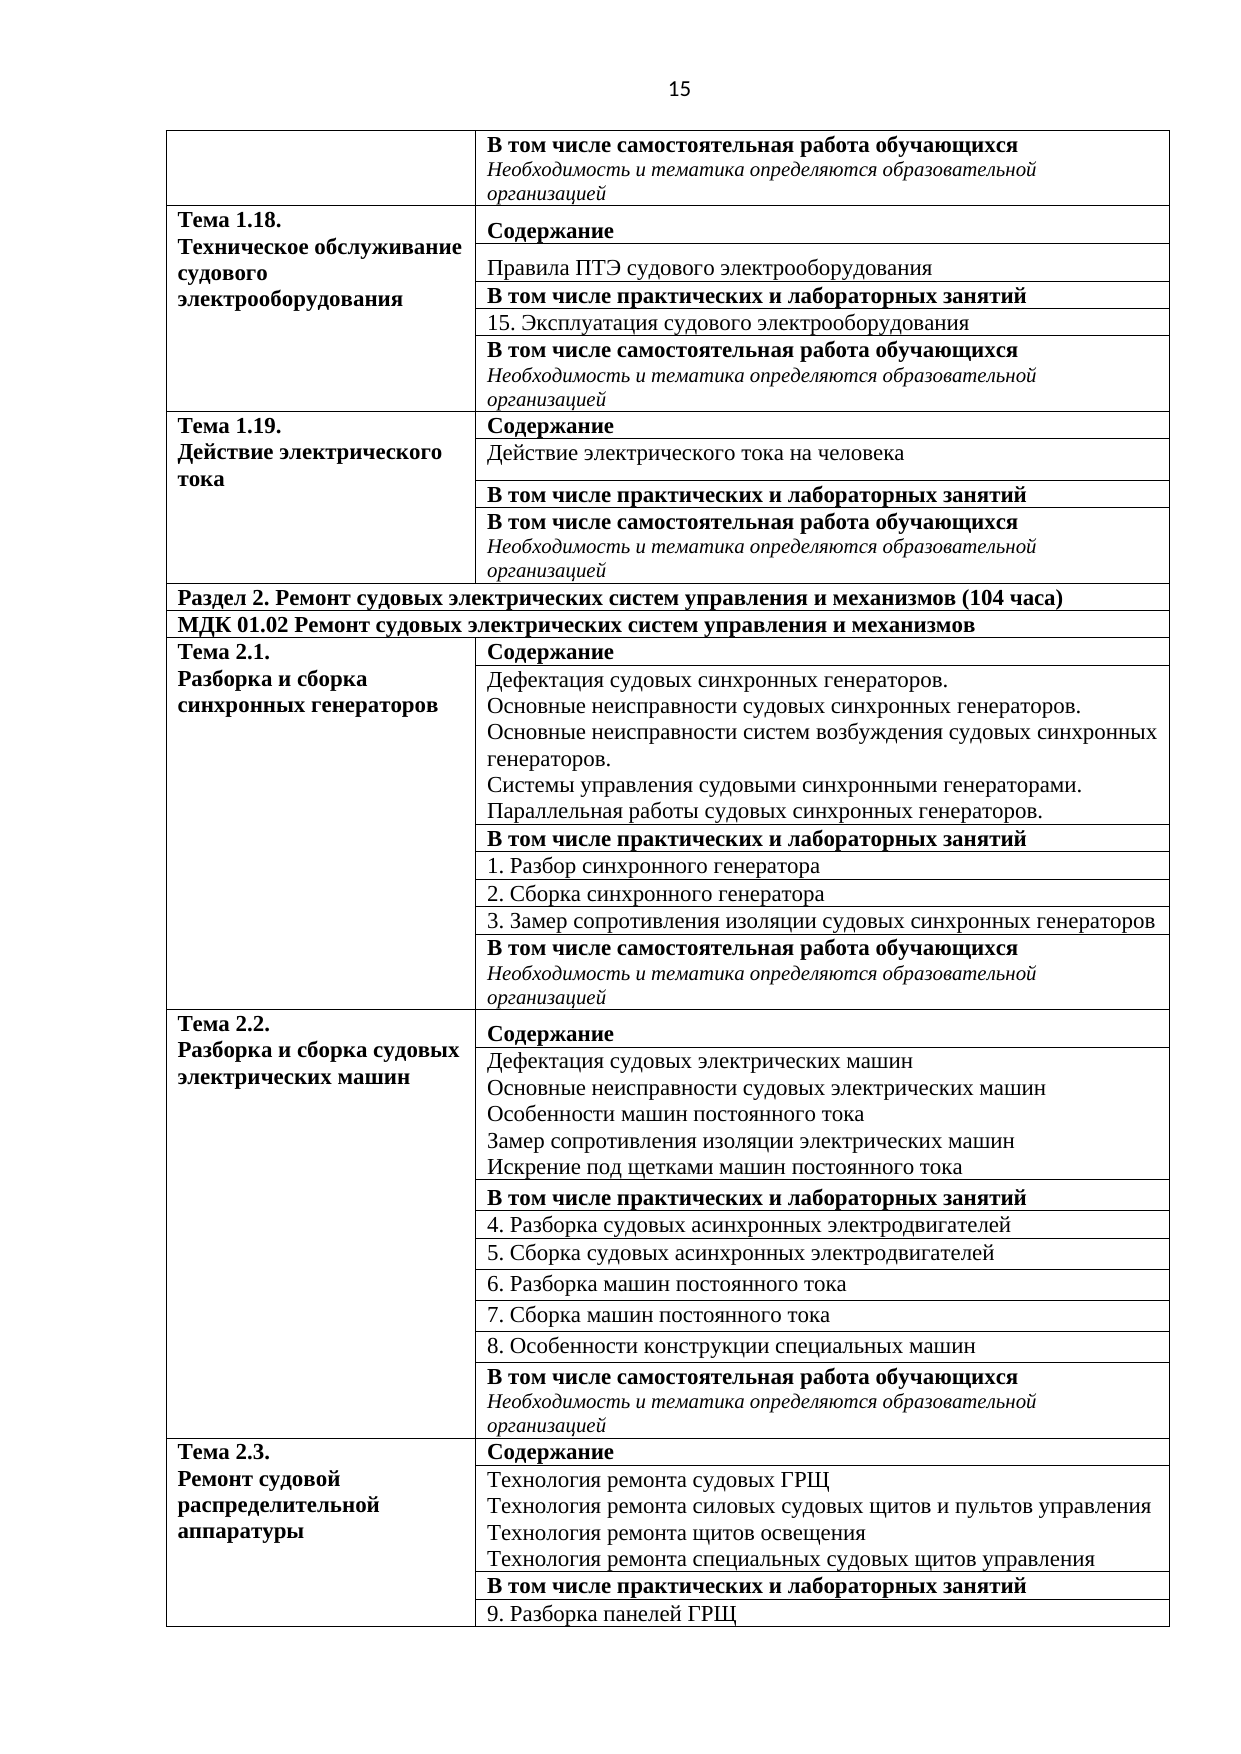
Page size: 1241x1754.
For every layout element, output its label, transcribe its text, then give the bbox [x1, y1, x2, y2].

table_cell 6. Разборка машин постоянного тока [476, 1270, 1169, 1300]
table_cell Содержание [476, 1010, 1169, 1047]
table_cell В том числе практических и лабораторных занятий [476, 1572, 1169, 1599]
table_cell 2. Сборка синхронного генератора [476, 880, 1169, 906]
table_cell Дефектация судовых синхронных генераторов. Основные неисправности судовых синхронных генераторов. Основные неисправности систем возбуждения судовых синхронных генераторов. Системы управления судовыми синхронными генераторами. Параллельная работы судовых синхронных генераторов. [476, 666, 1169, 824]
table_cell Правила ПТЭ судового электрооборудования [476, 244, 1169, 281]
table_cell 5. Сборка судовых асинхронных электродвигателей [476, 1239, 1169, 1269]
table_cell В том числе практических и лабораторных занятий [476, 481, 1169, 507]
table_cell Содержание [476, 412, 1169, 438]
table_cell Тема 1.18. Техническое обслуживание судового электрооборудования [167, 206, 475, 411]
table_cell Тема 2.2. Разборка и сборка судовых электрических машин [167, 1010, 475, 1437]
table_cell 1. Разбор синхронного генератора [476, 852, 1169, 879]
table_cell Дефектация судовых электрических машин Основные неисправности судовых электрических машин Особенности машин постоянного тока Замер сопротивления изоляции электрических машин Искрение под щетками машин постоянного тока [476, 1048, 1169, 1179]
table_cell 7. Сборка машин постоянного тока [476, 1301, 1169, 1331]
table_cell Раздел 2. Ремонт судовых электрических систем управления и механизмов (104 часа) [167, 584, 1169, 610]
table_cell 4. Разборка судовых асинхронных электродвигателей [476, 1211, 1169, 1238]
table_cell Содержание [476, 638, 1169, 665]
table_cell Содержание [476, 206, 1169, 243]
table_cell В том числе практических и лабораторных занятий [476, 1180, 1169, 1210]
table_cell В том числе самостоятельная работа обучающихся Необходимость и тематика определяются образовательной организацией [476, 935, 1169, 1009]
table_cell Тема 1.19. Действие электрического тока [167, 412, 475, 582]
table_cell В том числе самостоятельная работа обучающихся Необходимость и тематика определяются образовательной организацией [476, 131, 1169, 205]
table_cell Тема 2.3. Ремонт судовой распределительной аппаратуры [167, 1439, 475, 1626]
table_cell МДК 01.02 Ремонт судовых электрических систем управления и механизмов [167, 611, 1169, 637]
table_cell В том числе практических и лабораторных занятий [476, 282, 1169, 308]
table_cell Содержание [476, 1439, 1169, 1465]
table_cell В том числе самостоятельная работа обучающихся Необходимость и тематика определяются образовательной организацией [476, 1363, 1169, 1437]
table_cell 15. Эксплуатация судового электрооборудования [476, 309, 1169, 335]
table_cell В том числе самостоятельная работа обучающихся Необходимость и тематика определяются образовательной организацией [476, 508, 1169, 582]
table_cell 9. Разборка панелей ГРЩ [476, 1600, 1169, 1626]
table_cell 3. Замер сопротивления изоляции судовых синхронных генераторов [476, 907, 1169, 933]
table_cell Тема 2.1. Разборка и сборка синхронных генераторов [167, 638, 475, 1009]
table_cell В том числе самостоятельная работа обучающихся Необходимость и тематика определяются образовательной организацией [476, 336, 1169, 411]
table_cell Технология ремонта судовых ГРЩ Технология ремонта силовых судовых щитов и пультов управления Технология ремонта щитов освещения Технология ремонта специальных судовых щитов управления [476, 1466, 1169, 1571]
table_cell 8. Особенности конструкции специальных машин [476, 1332, 1169, 1362]
table_cell В том числе практических и лабораторных занятий [476, 825, 1169, 851]
table_cell Действие электрического тока на человека [476, 439, 1169, 479]
